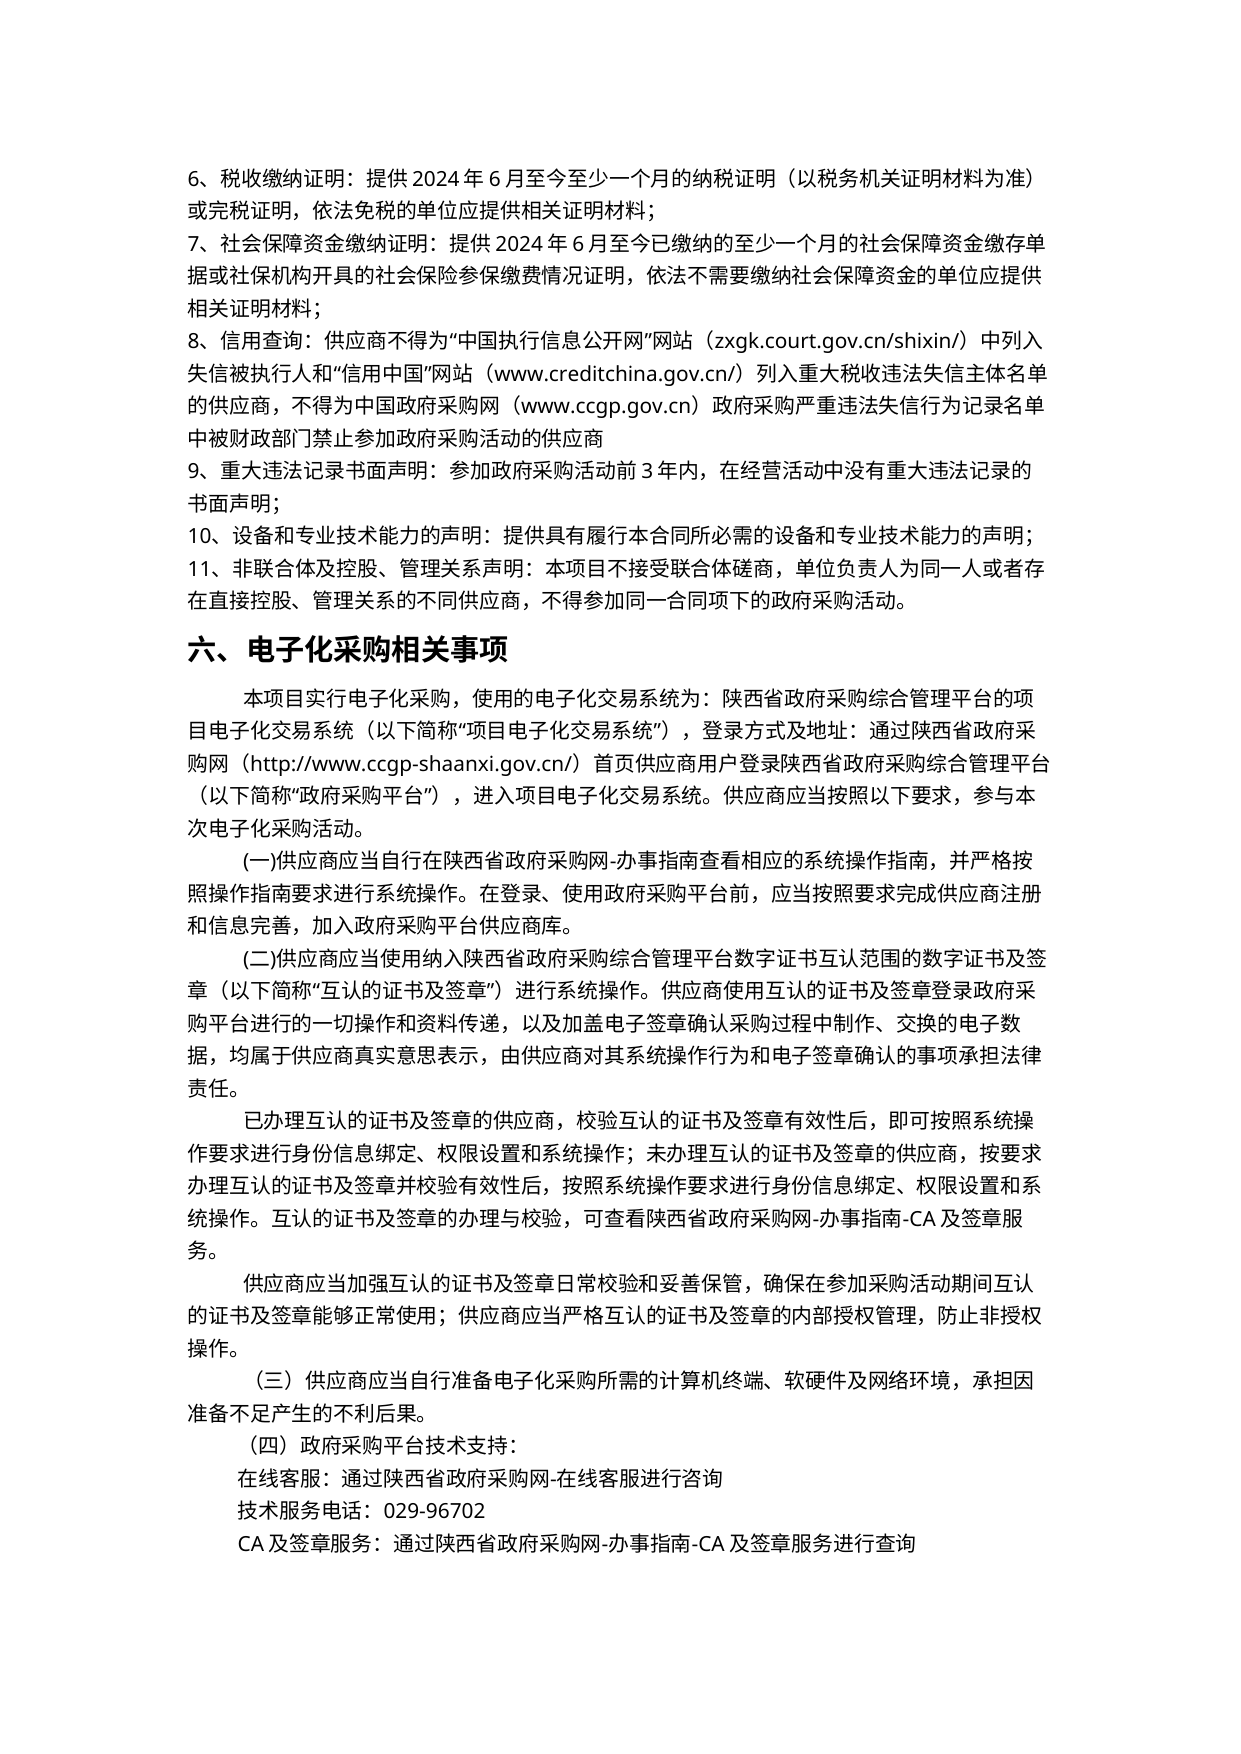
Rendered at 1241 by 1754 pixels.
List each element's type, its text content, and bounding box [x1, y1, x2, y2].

text 8、信用查询：供应商不得为“中国执行信息公开网”网站（zxgk.court.gov.cn/shixin/）中列入失信被执行人和“信用中国”网站（www.creditchina.gov.cn/）列入重大税收违法失信主体名单的供应商，不得为中国政府采购网（www.ccgp.gov.cn）政府采购严重违法失信行为记录名单中被财政部门禁止参加政府采购活动的供应商 [187, 324, 1053, 454]
text （三）供应商应当自行准备电子化采购所需的计算机终端、软硬件及网络环境，承担因准备不足产生的不利后果。 [187, 1364, 1053, 1429]
text 9、重大违法记录书面声明：参加政府采购活动前3年内，在经营活动中没有重大违法记录的书面声明； [187, 454, 1053, 519]
text CA及签章服务：通过陕西省政府采购网-办事指南-CA及签章服务进行查询 [187, 1527, 1053, 1559]
text 10、设备和专业技术能力的声明：提供具有履行本合同所必需的设备和专业技术能力的声明； [187, 519, 1053, 552]
text 本项目实行电子化采购，使用的电子化交易系统为：陕西省政府采购综合管理平台的项目电子化交易系统（以下简称“项目电子化交易系统”），登录方式及地址：通过陕西省政府采购网（http://www.ccgp-shaanxi.gov.cn/）首页供应商用户登录陕西省政府采购综合管理平台（以下简称“政府采购平台”），进入项目电子化交易系统。供应商应当按照以下要求，参与本次电子化采购活动。 [187, 682, 1053, 844]
text 技术服务电话：029-96702 [187, 1494, 1053, 1527]
text 供应商应当加强互认的证书及签章日常校验和妥善保管，确保在参加采购活动期间互认的证书及签章能够正常使用；供应商应当严格互认的证书及签章的内部授权管理，防止非授权操作。 [187, 1267, 1053, 1364]
text 六、电子化采购相关事项 [187, 617, 1053, 682]
text 已办理互认的证书及签章的供应商，校验互认的证书及签章有效性后，即可按照系统操作要求进行身份信息绑定、权限设置和系统操作；未办理互认的证书及签章的供应商，按要求办理互认的证书及签章并校验有效性后，按照系统操作要求进行身份信息绑定、权限设置和系统操作。互认的证书及签章的办理与校验，可查看陕西省政府采购网-办事指南-CA及签章服务。 [187, 1104, 1053, 1267]
text （四）政府采购平台技术支持： [187, 1429, 1053, 1462]
text 11、非联合体及控股、管理关系声明：本项目不接受联合体磋商，单位负责人为同一人或者存在直接控股、管理关系的不同供应商，不得参加同一合同项下的政府采购活动。 [187, 552, 1053, 617]
text (一)供应商应当自行在陕西省政府采购网-办事指南查看相应的系统操作指南，并严格按照操作指南要求进行系统操作。在登录、使用政府采购平台前，应当按照要求完成供应商注册和信息完善，加入政府采购平台供应商库。 [187, 844, 1053, 942]
text 在线客服：通过陕西省政府采购网-在线客服进行咨询 [187, 1462, 1053, 1494]
text 7、社会保障资金缴纳证明：提供2024年6月至今已缴纳的至少一个月的社会保障资金缴存单据或社保机构开具的社会保险参保缴费情况证明，依法不需要缴纳社会保障资金的单位应提供相关证明材料； [187, 227, 1053, 324]
text 6、税收缴纳证明：提供2024年6月至今至少一个月的纳税证明（以税务机关证明材料为准）或完税证明，依法免税的单位应提供相关证明材料； [187, 162, 1053, 227]
text (二)供应商应当使用纳入陕西省政府采购综合管理平台数字证书互认范围的数字证书及签章（以下简称“互认的证书及签章”）进行系统操作。供应商使用互认的证书及签章登录政府采购平台进行的一切操作和资料传递，以及加盖电子签章确认采购过程中制作、交换的电子数据，均属于供应商真实意思表示，由供应商对其系统操作行为和电子签章确认的事项承担法律责任。 [187, 942, 1053, 1104]
